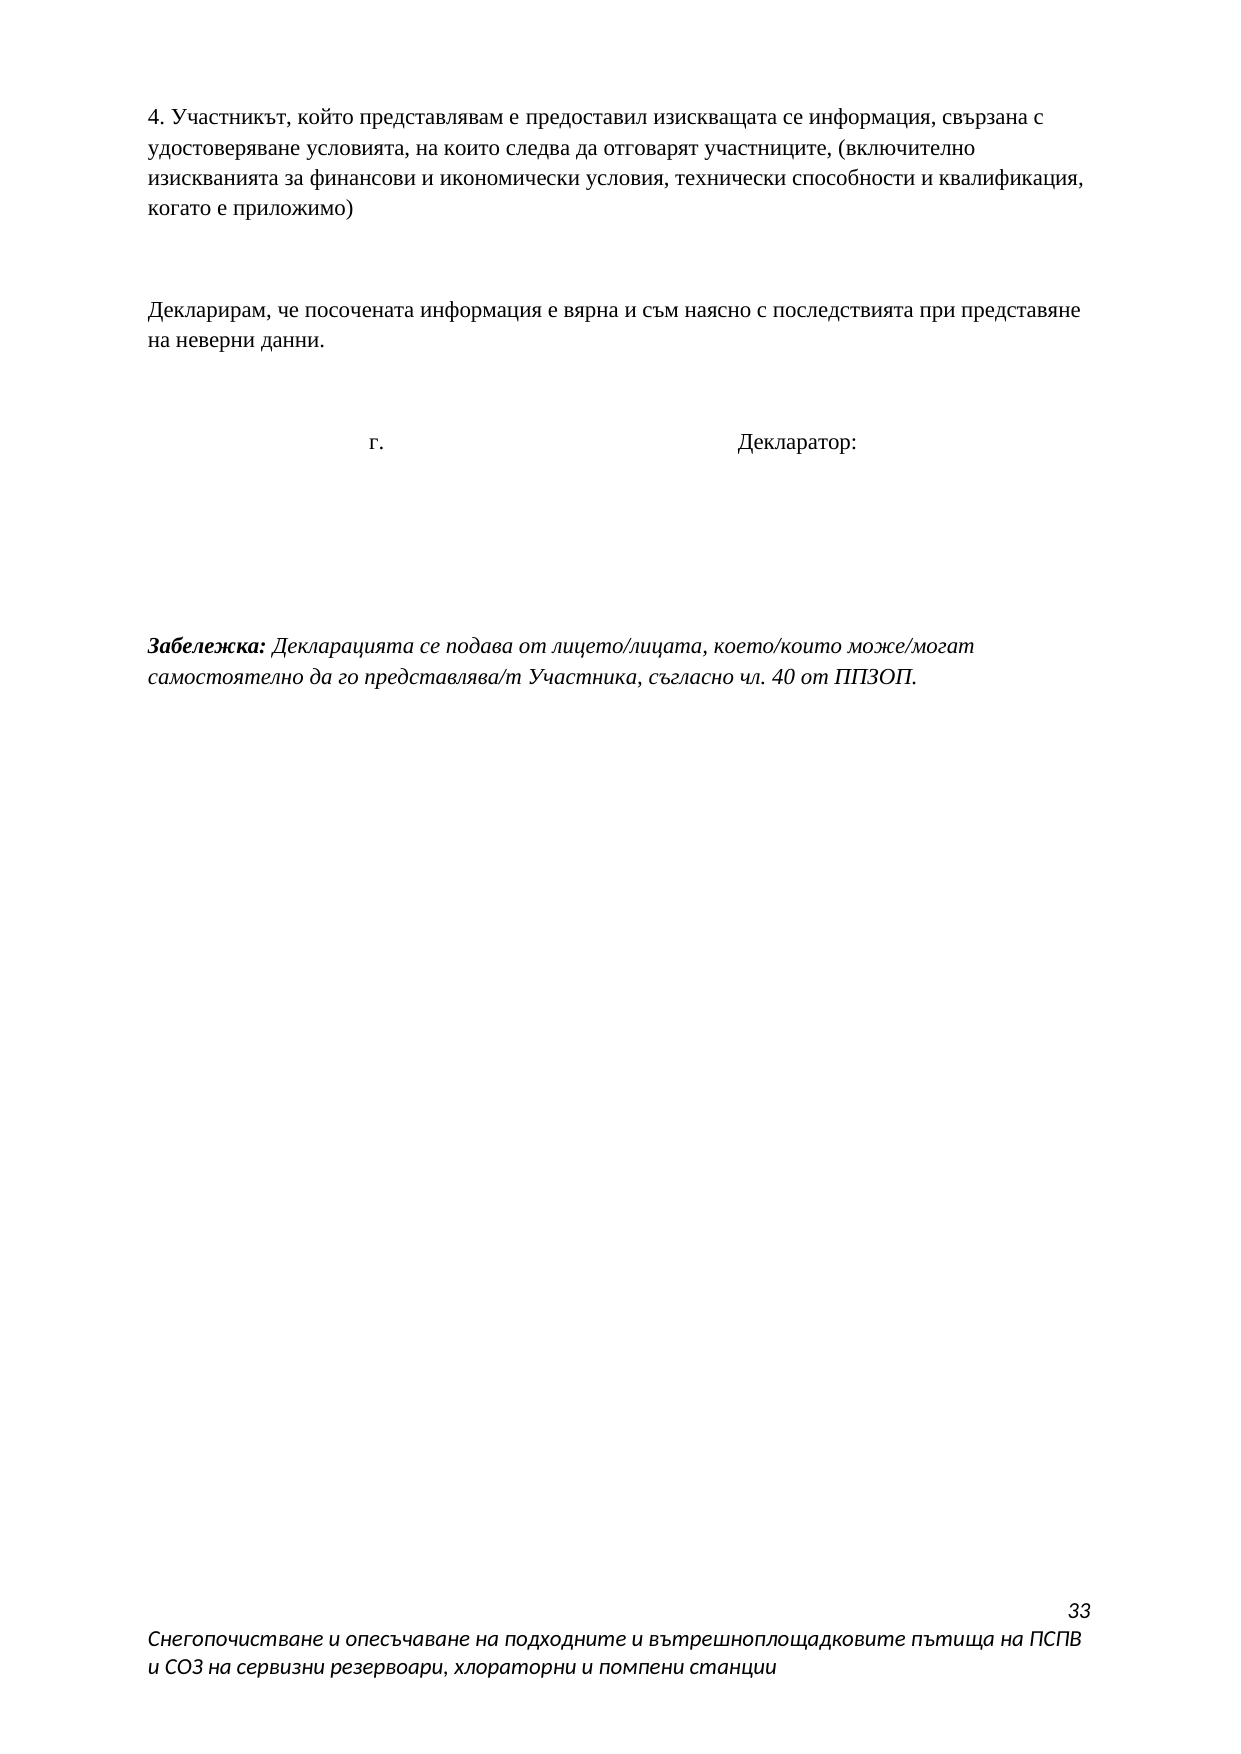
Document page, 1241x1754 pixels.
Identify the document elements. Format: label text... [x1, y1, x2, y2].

text г. Декларатор: [148, 428, 1092, 455]
text Забележка: Декларацията се подава от лицето/лицата, което/които може/могат самостоятелно да го представлява/т Участника, съгласно чл. 40 от ППЗОП. [148, 632, 1092, 689]
text Декларирам, че посочената информация е вярна и съм наясно с последствията при представяне на неверни данни. [148, 296, 1092, 353]
text 4. Участникът, който представлявам е предоставил изискващата се информация, свързана с удостоверяване условията, на които следва да отговарят участниците, (включително изискванията за финансови и икономически условия, технически способности и квалификация, когато е приложимо) [148, 103, 1092, 220]
